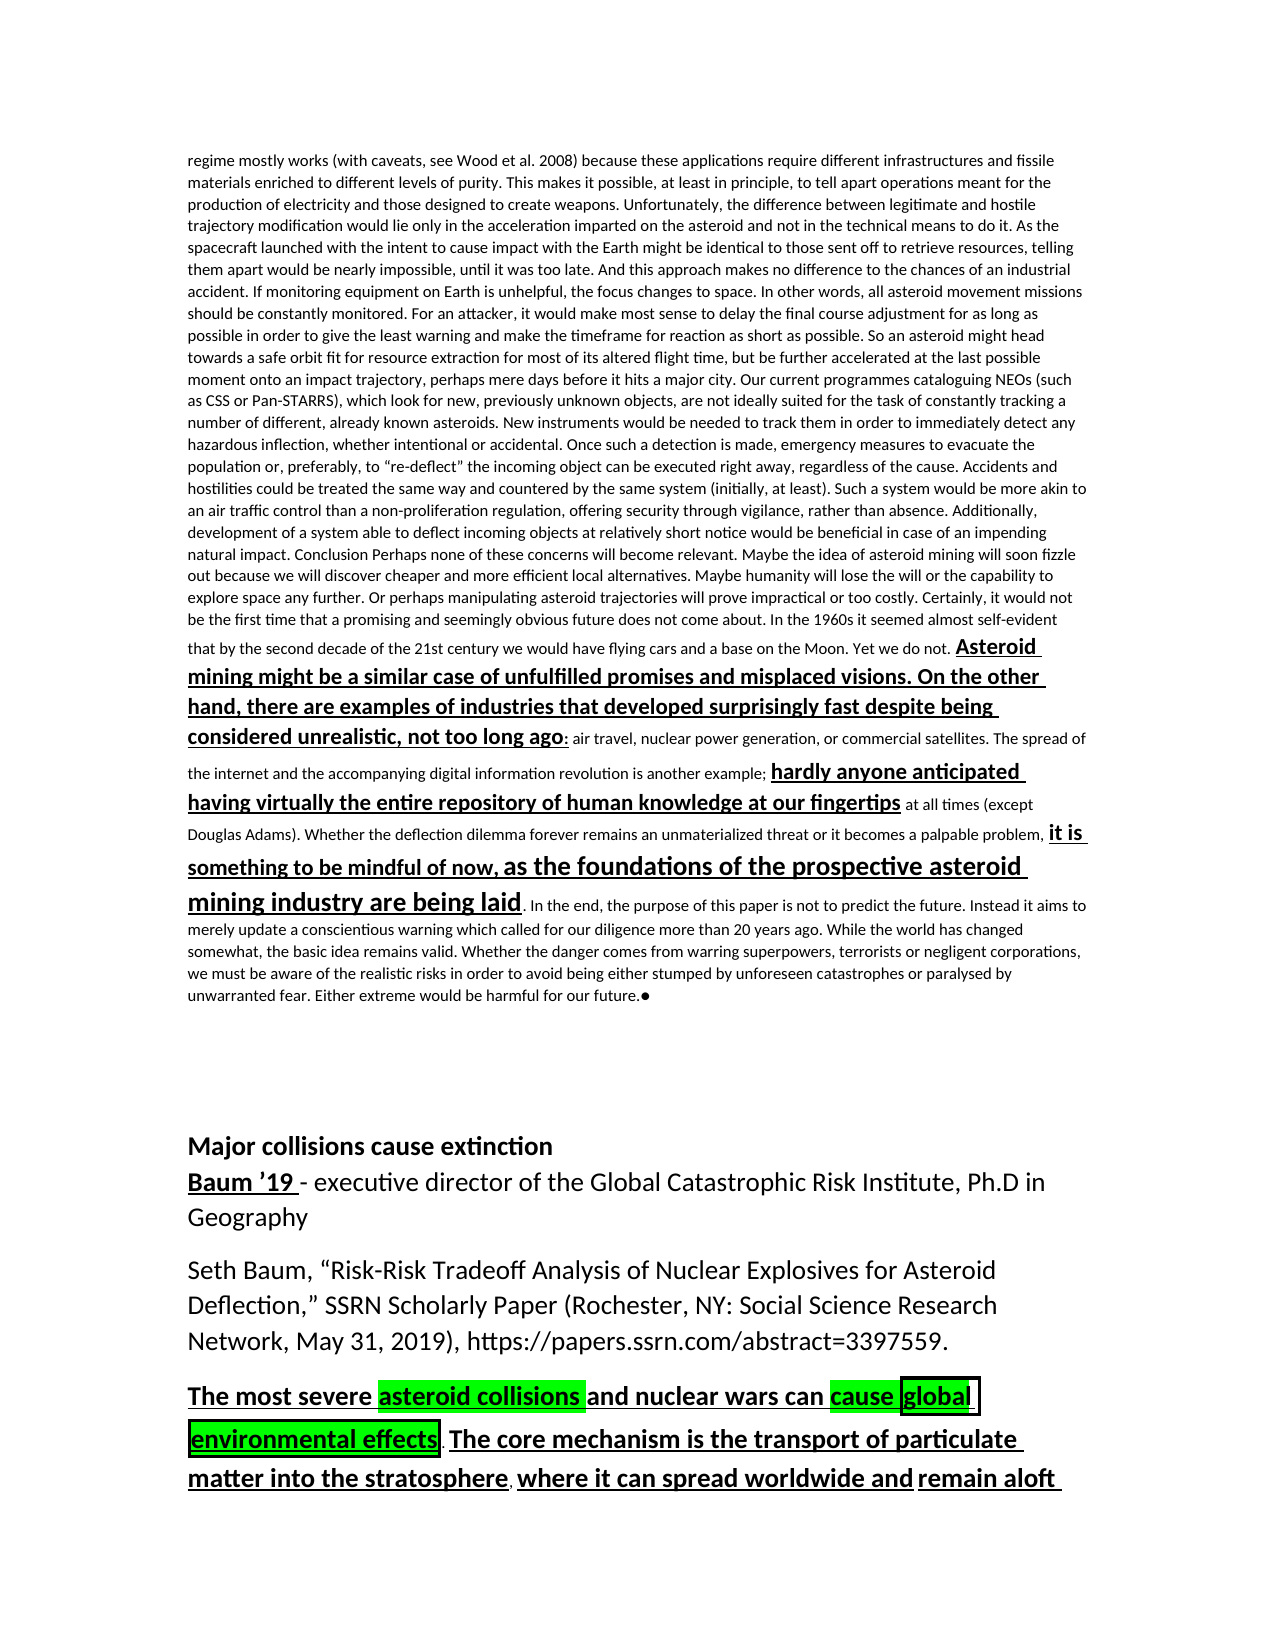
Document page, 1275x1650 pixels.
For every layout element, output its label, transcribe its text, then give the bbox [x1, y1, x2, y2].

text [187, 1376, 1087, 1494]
subtitle Major collisions cause extinction [187, 1129, 1087, 1162]
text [187, 150, 1087, 1005]
text Seth Baum, “Risk-Risk Tradeoff Analysis of Nuclear Explosives for Asteroid Deflection,” SSRN Scholarly Paper (Rochester, NY: Social Science Research Network, May 31, 2019), https://papers.ssrn.com/abstract=3397559. [187, 1253, 1087, 1357]
text Baum ’19 - executive director of the Global Catastrophic Risk Institute, Ph.D in Geography [187, 1165, 1087, 1234]
